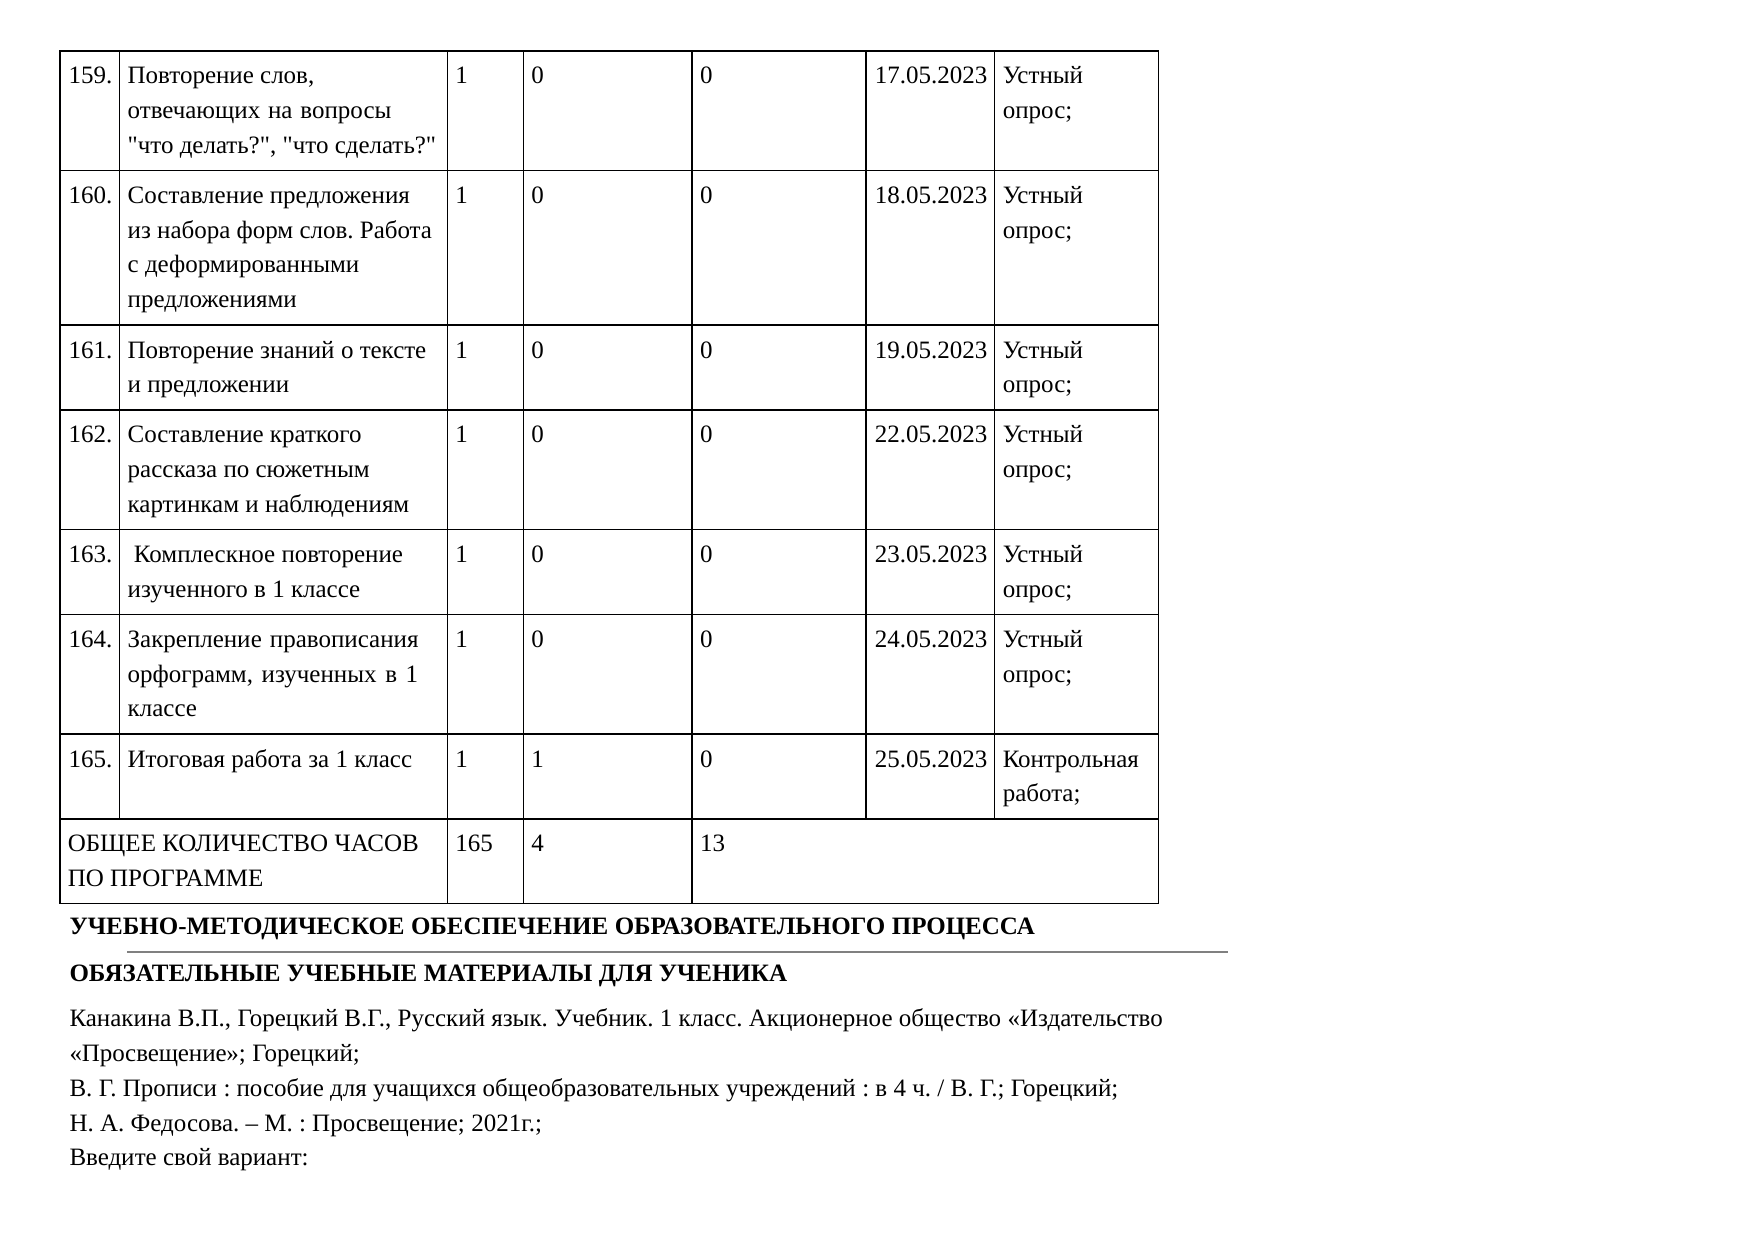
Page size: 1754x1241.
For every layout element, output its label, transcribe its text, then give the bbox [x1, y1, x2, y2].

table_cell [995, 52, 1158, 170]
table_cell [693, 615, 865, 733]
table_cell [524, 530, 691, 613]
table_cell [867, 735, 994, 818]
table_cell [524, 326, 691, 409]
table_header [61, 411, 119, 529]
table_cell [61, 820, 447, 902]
list ОБЯЗАТЕЛЬНЫЕ УЧЕБНЫЕ МАТЕРИАЛЫ ДЛЯ УЧЕНИКА [69, 958, 1698, 987]
text Введите свой вариант: [69, 1142, 1698, 1171]
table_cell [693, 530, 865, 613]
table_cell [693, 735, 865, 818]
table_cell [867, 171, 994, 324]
text В. Г. Прописи : пособие для учащихся общеобразовательных учреждений : в 4 ч. / В. Г.; Горецкий; [69, 1073, 1627, 1102]
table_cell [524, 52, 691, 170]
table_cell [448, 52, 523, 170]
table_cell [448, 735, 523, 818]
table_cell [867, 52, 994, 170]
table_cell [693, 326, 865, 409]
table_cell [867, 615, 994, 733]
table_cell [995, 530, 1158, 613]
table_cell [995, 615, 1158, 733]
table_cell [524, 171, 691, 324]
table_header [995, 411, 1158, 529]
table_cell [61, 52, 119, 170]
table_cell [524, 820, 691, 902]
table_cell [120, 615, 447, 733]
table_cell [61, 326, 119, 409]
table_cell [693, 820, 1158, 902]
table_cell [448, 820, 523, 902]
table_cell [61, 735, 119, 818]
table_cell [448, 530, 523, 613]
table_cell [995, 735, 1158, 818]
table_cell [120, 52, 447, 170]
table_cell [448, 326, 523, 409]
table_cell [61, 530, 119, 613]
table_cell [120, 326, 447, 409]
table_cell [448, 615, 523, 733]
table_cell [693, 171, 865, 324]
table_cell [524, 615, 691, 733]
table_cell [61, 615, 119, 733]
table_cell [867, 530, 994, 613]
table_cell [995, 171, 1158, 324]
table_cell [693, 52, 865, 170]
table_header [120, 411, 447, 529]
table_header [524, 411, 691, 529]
text УЧЕБНО-МЕТОДИЧЕСКОЕ ОБЕСПЕЧЕНИЕ ОБРАЗОВАТЕЛЬНОГО ПРОЦЕССА [69, 911, 1698, 940]
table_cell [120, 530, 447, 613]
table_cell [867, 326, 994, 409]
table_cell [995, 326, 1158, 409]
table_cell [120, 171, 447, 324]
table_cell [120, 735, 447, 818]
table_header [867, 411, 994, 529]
text «Просвещение»; Горецкий; [69, 1038, 764, 1067]
text Н. А. Федосова. – М. : Просвещение; 2021г.; [69, 1108, 983, 1136]
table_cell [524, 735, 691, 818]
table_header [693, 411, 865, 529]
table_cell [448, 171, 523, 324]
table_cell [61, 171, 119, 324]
text Канакина В.П., Горецкий В.Г., Русский язык. Учебник. 1 класс. Акционерное общество «Издательство [69, 1003, 1698, 1032]
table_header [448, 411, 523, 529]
